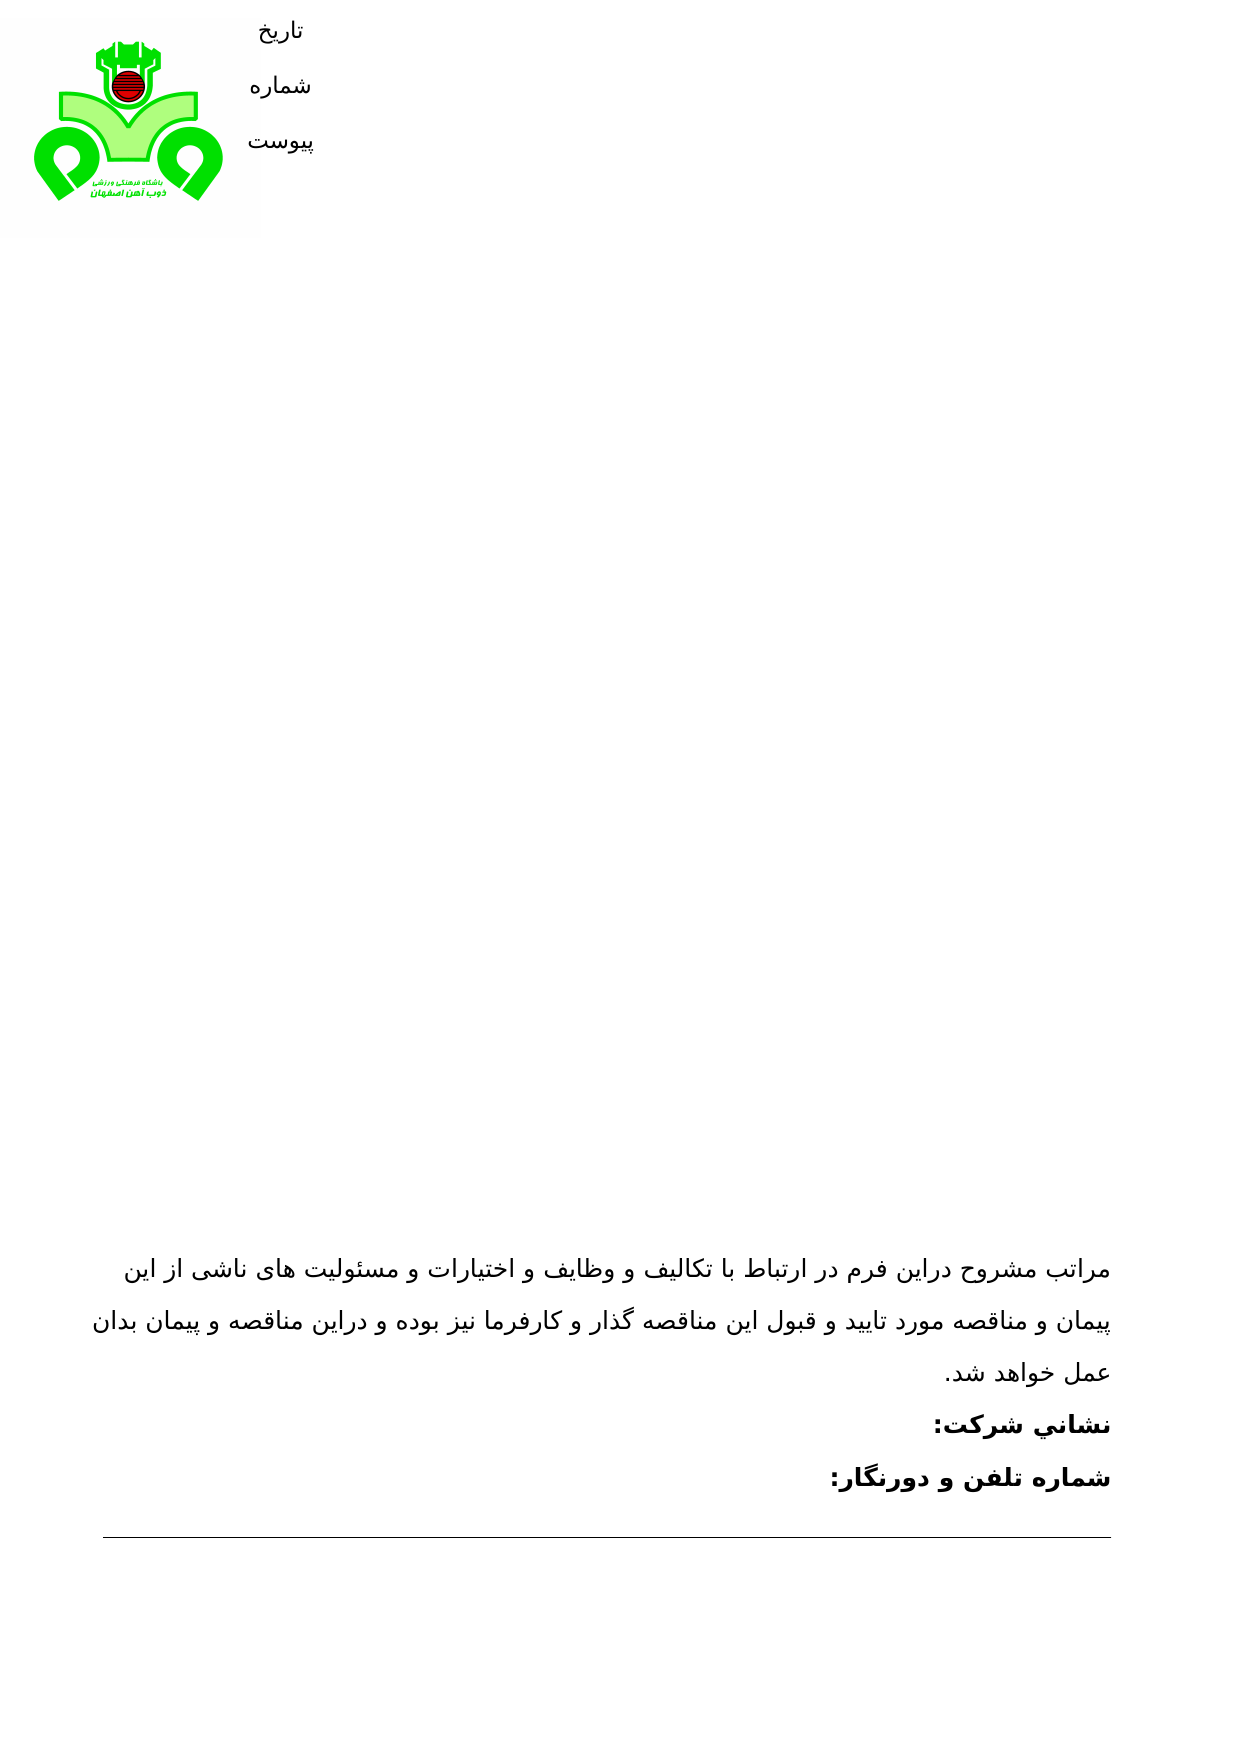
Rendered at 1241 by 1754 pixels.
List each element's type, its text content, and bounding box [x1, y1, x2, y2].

text مراتب مشروح دراین فرم در ارتباط با تکالیف و وظایف و اختیارات و مسئولیت های ناشی از این پیمان و مناقصه مورد تایید و قبول این مناقصه گذار و کارفرما نیز بوده و دراین مناقصه و پیمان بدان عمل خواهد شد. [66, 1231, 1111, 1388]
picture [0, 18, 261, 238]
text نشاني شركت: [66, 1388, 1111, 1440]
text شماره تلفن و دورنگار: [66, 1440, 1111, 1492]
